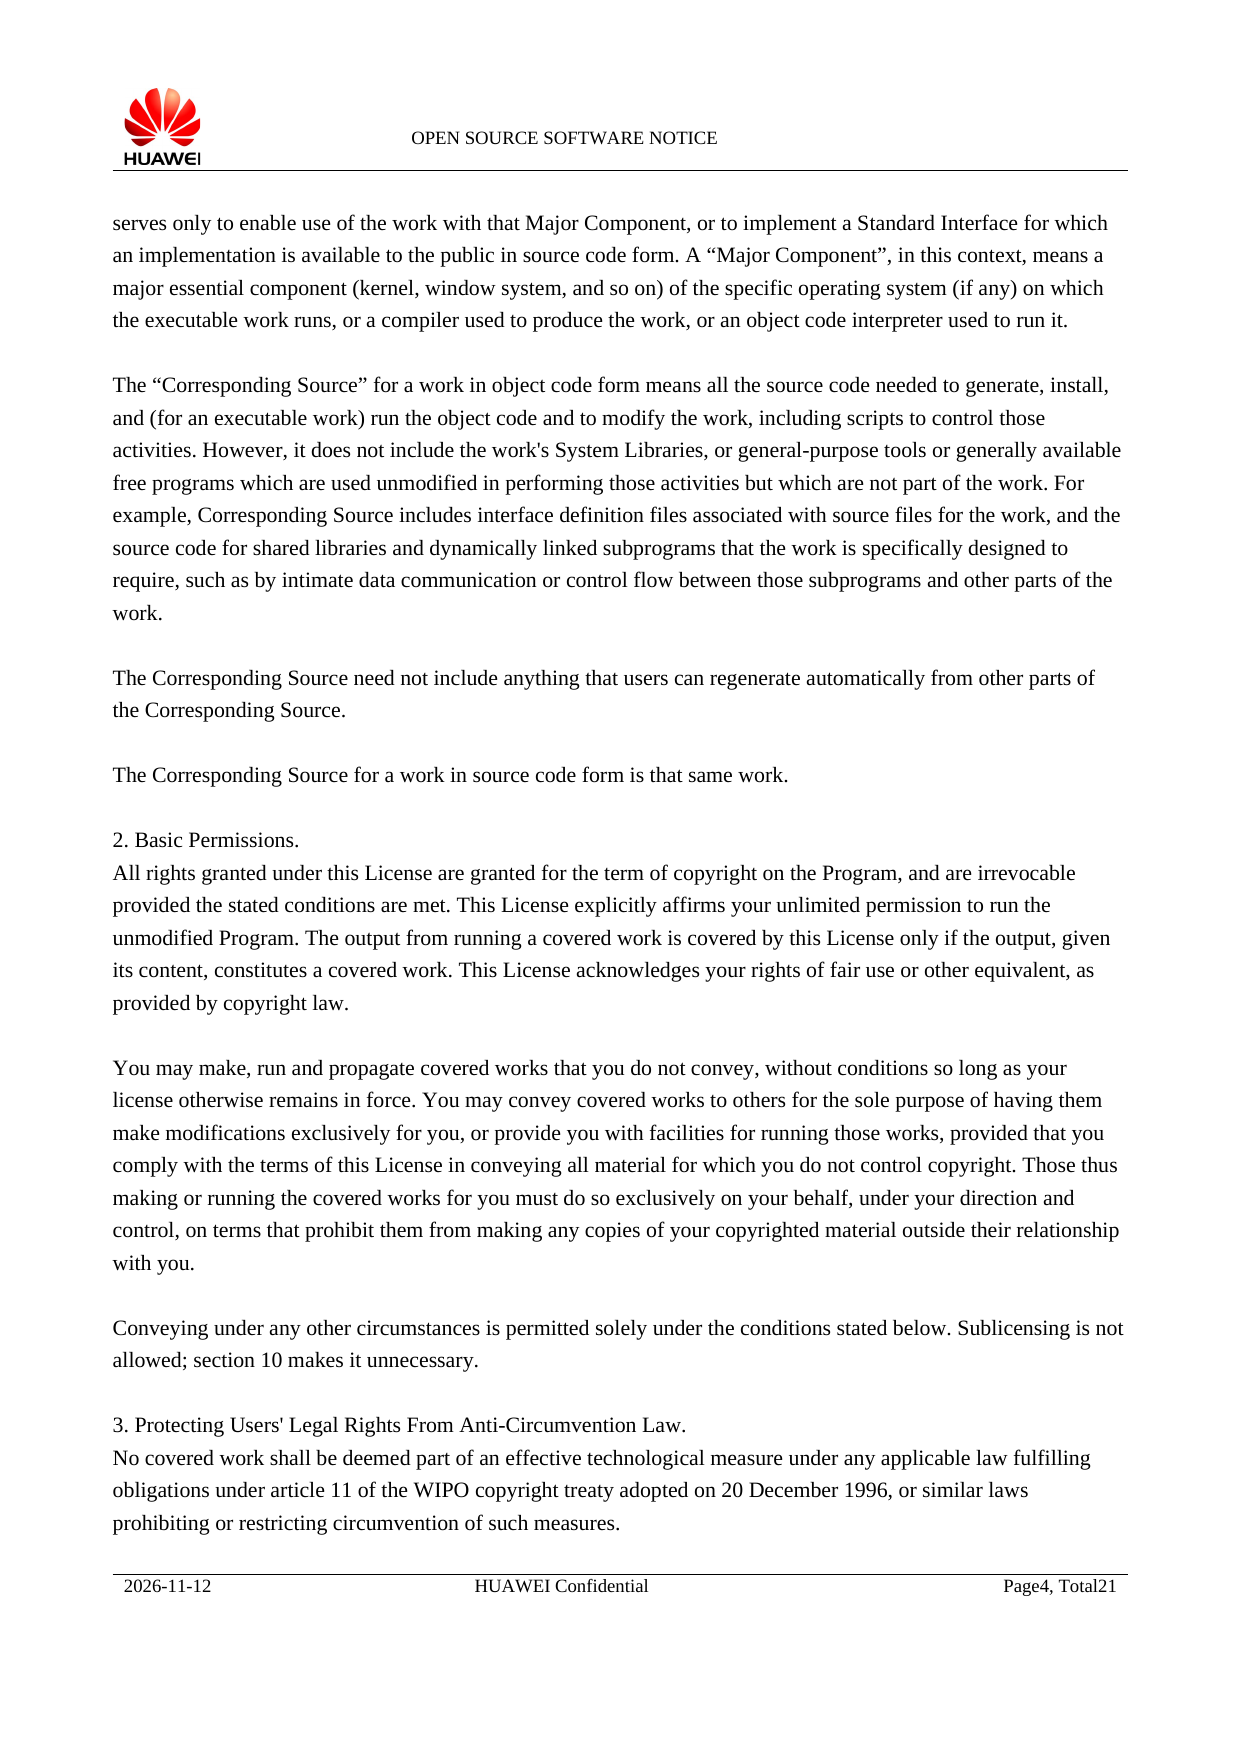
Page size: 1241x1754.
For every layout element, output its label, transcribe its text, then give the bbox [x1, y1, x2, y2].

picture [124, 88, 201, 165]
